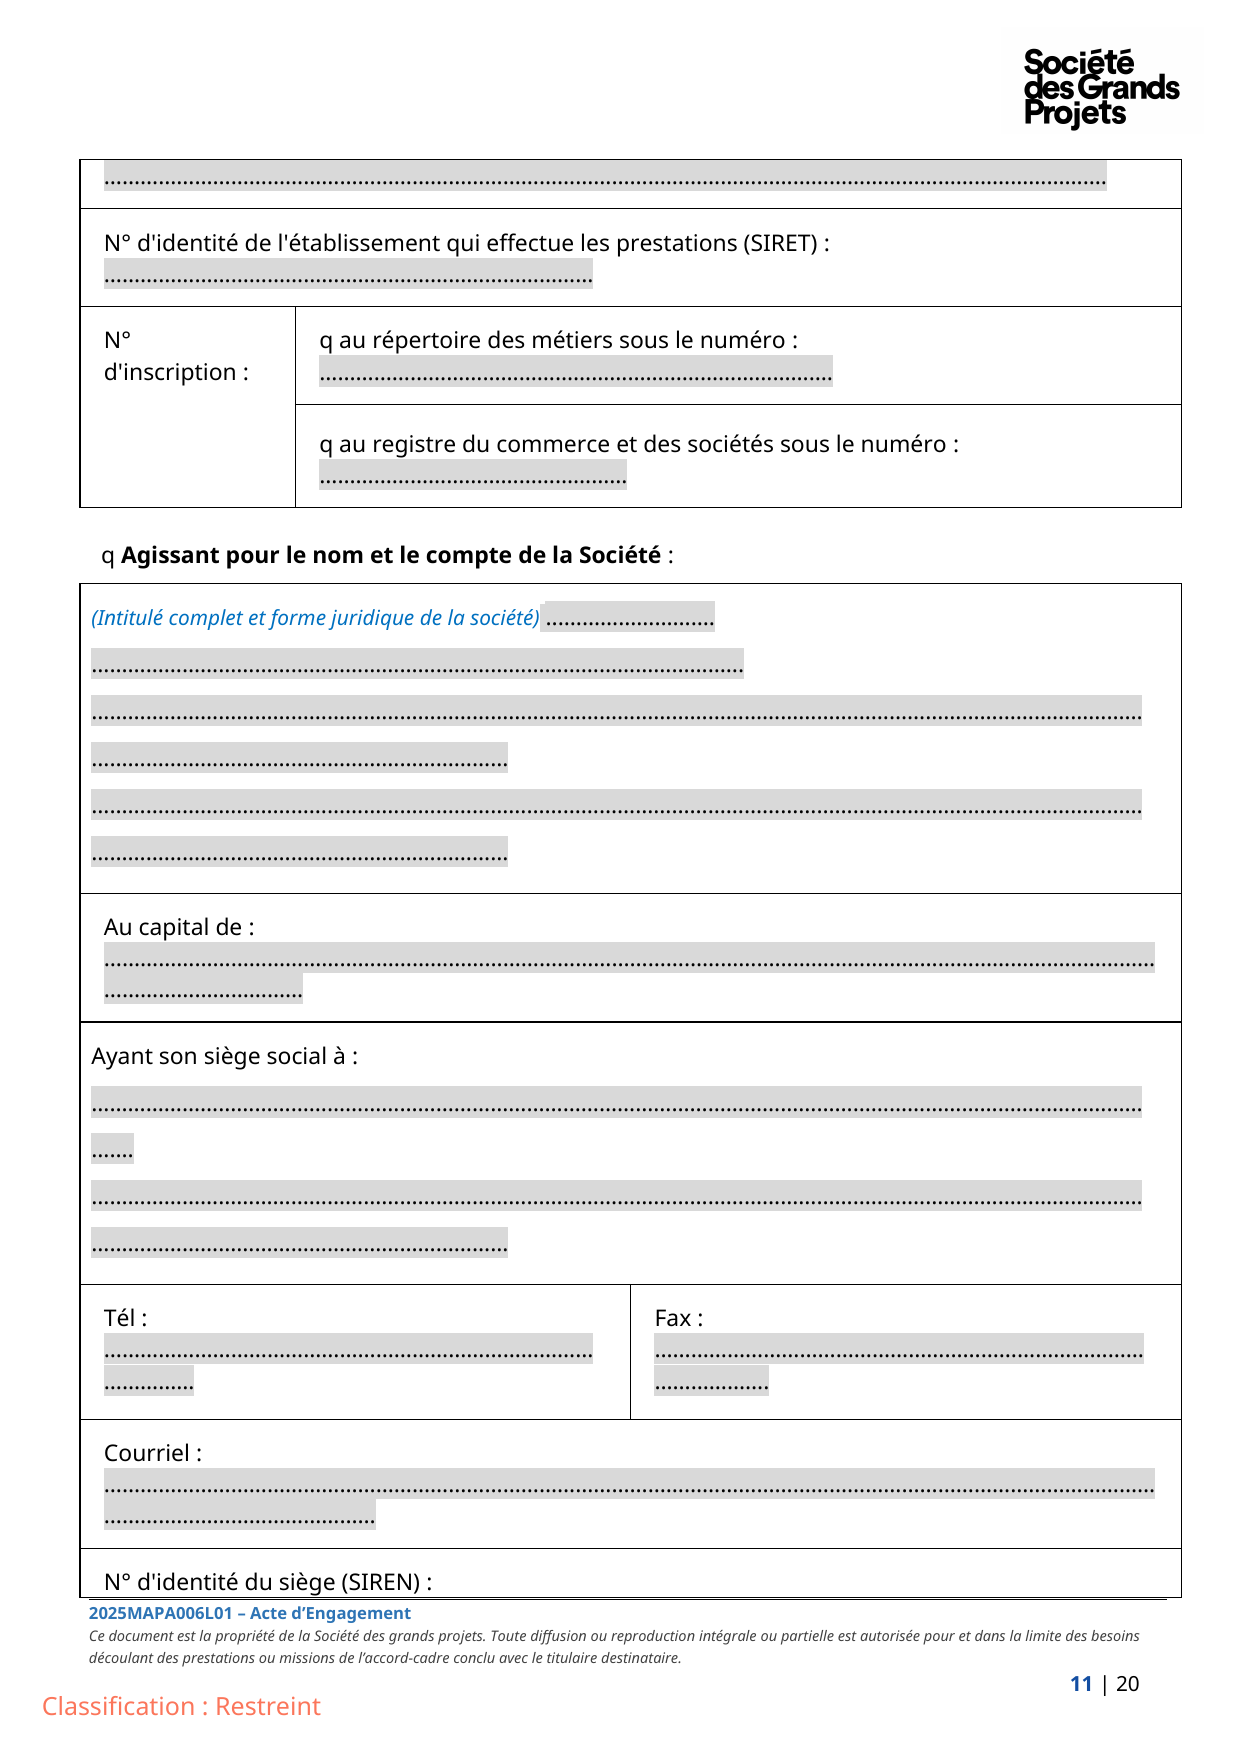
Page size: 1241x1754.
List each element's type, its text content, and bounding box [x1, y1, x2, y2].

table_cell q au registre du commerce et des sociétés sous le numéro : …………………………………………… [296, 405, 1181, 507]
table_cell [81, 160, 1181, 208]
table_cell N° d'identité du siège (SIREN) : …………………………………………………………………………………………………………………………………………………. [81, 1549, 1181, 1597]
table_cell Courriel : ………………………………………………………………………………………………………………………………………………………………………………………………… [81, 1420, 1181, 1547]
table_cell N° d'inscription : [81, 307, 295, 507]
table_cell q au répertoire des métiers sous le numéro : …………………………………………………………………………. [296, 307, 1181, 404]
table_cell Tél : …………………………………………………………………………………… [81, 1285, 630, 1418]
text q Agissant pour le nom et le compte de la Société : [101, 539, 1155, 571]
table_header (Intitulé complet et forme juridique de la société) ...…………………….………………………………………………………………………………………….….. ……………………………………………………………………………………………………………………………………………………………………………………………………………………… ……………………………………………………………………………………………………………………………………………………………………………………………………………………… [81, 584, 1181, 892]
picture [1001, 27, 1204, 134]
table_cell Ayant son siège social à : ………………………………………………………………………………………………………………………………………………………………. ……………………………………………………………………………………………………………………………………………………………………………………………………………………… [81, 1023, 1181, 1284]
table_cell Fax : ………………………………………………………………………………………. [631, 1285, 1181, 1418]
table_cell N° d'identité de l'établissement qui effectue les prestations (SIRET) : ……………………………………………………………………… [81, 209, 1181, 306]
table_cell Au capital de : ……………………………………………………………………………………………………………………………………………………………………………………… [81, 894, 1181, 1021]
